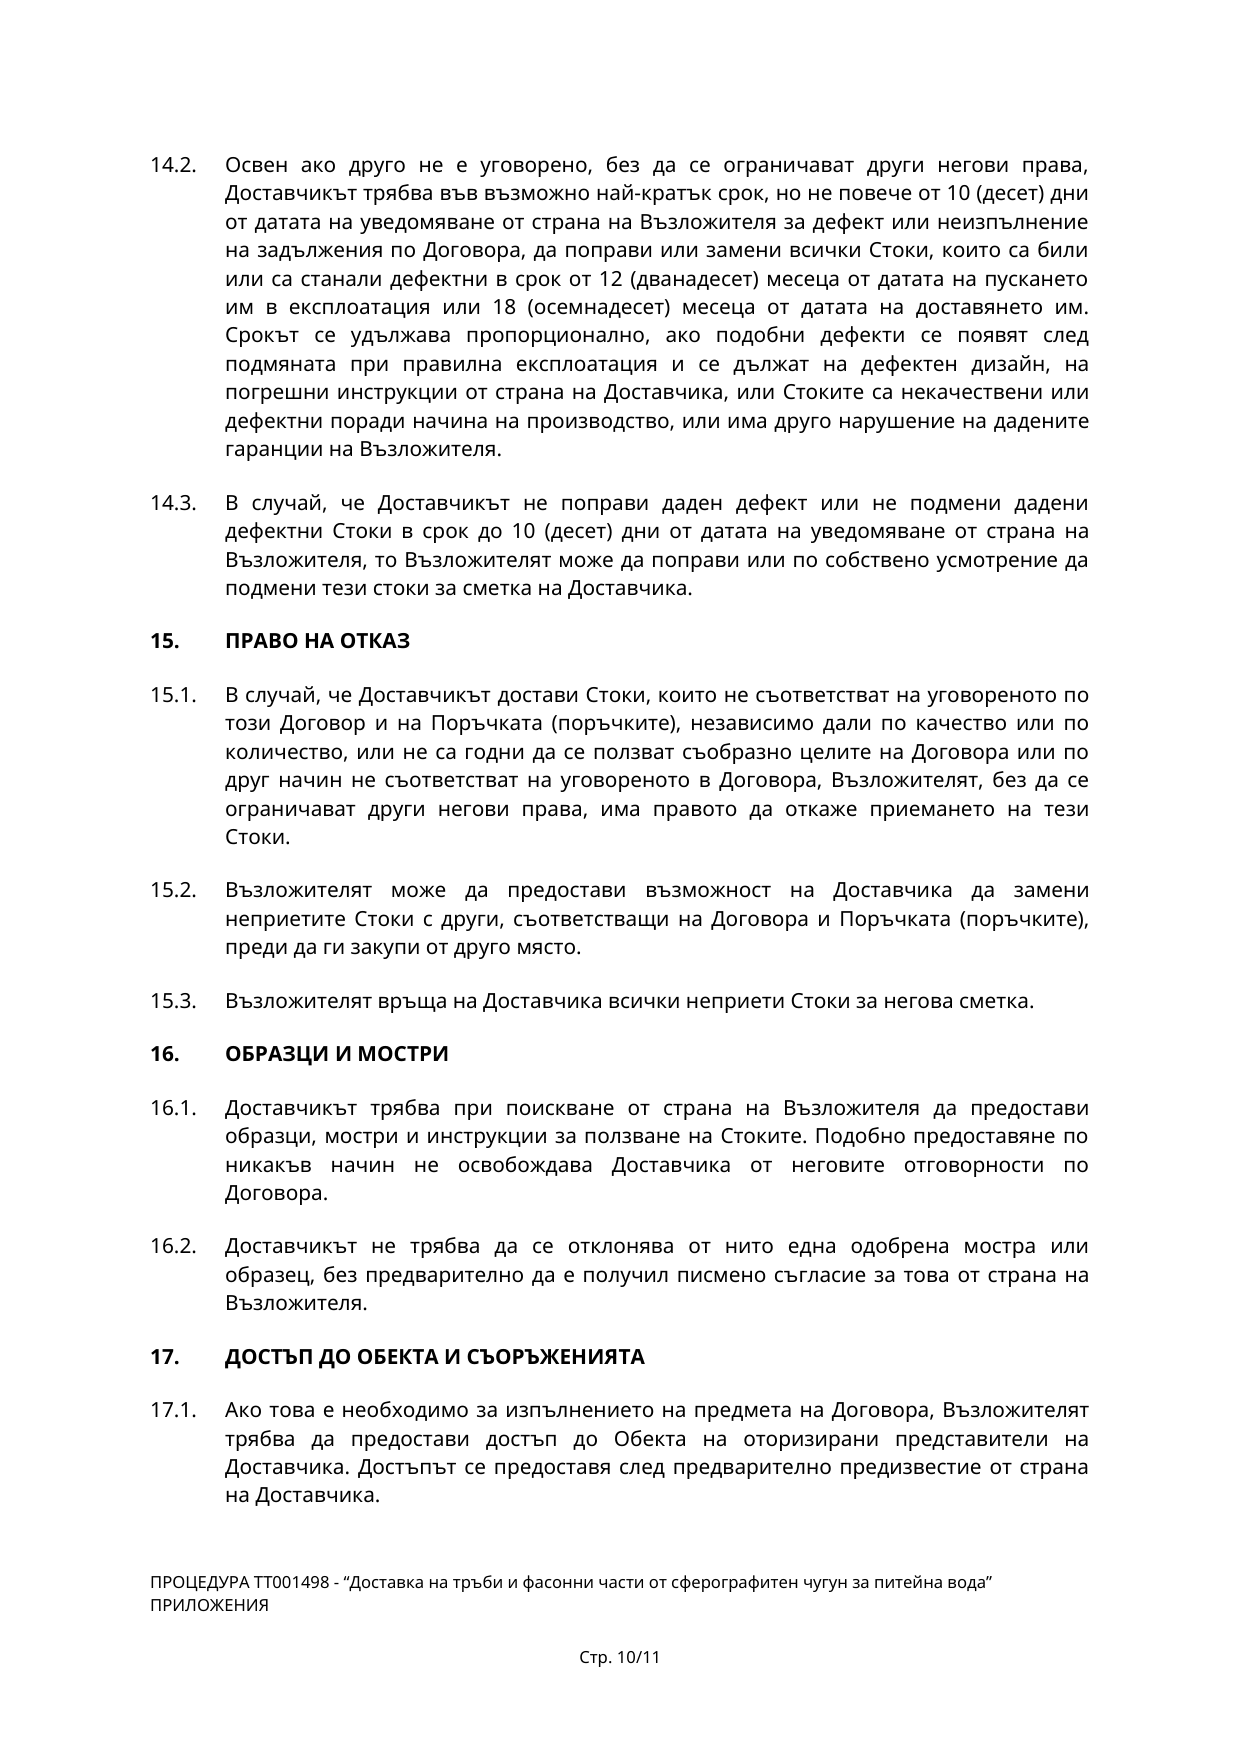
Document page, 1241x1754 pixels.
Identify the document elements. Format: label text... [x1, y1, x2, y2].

list Ако това е необходимо за изпълнението на предмета на Договора, Възложителят трябва да предостави достъп до Обекта на оторизирани представители на Доставчика. Достъпът се предоставя след предварително предизвестие от страна на Доставчика. [150, 1395, 1090, 1509]
list ДОСТЪП ДО ОБЕКТА И СЪОРЪЖЕНИЯТА [150, 1342, 1090, 1370]
list Доставчикът не трябва да се отклонява от нито една одобрена мостра или образец, без предварително да е получил писмено съгласие за това от страна на Възложителя. [150, 1232, 1090, 1317]
list Възложителят връща на Доставчика всички неприети Стоки за негова сметка. [150, 986, 1090, 1014]
list В случай, че Доставчикът достави Стоки, които не съответстват на уговореното по този Договор и на Поръчката (поръчките), независимо дали по качество или по количество, или не са годни да се ползват съобразно целите на Договора или по друг начин не съответстват на уговореното в Договора, Възложителят, без да се ограничават други негови права, има правото да откаже приемането на тези Стоки. [150, 680, 1090, 851]
list ОБРАЗЦИ И МОСТРИ [150, 1039, 1090, 1068]
list ПРАВО НА ОТКАЗ [150, 627, 1090, 655]
list В случай, че Доставчикът не поправи даден дефект или не подмени дадени дефектни Стоки в срок до 10 (десет) дни от датата на уведомяване от страна на Възложителя, то Възложителят може да поправи или по собствено усмотрение да подмени тези стоки за сметка на Доставчика. [150, 488, 1090, 602]
list Освен ако друго не е уговорено, без да се ограничават други негови права, Доставчикът трябва във възможно най-кратък срок, но не повече от 10 (десет) дни от датата на уведомяване от страна на Възложителя за дефект или неизпълнение на задължения по Договора, да поправи или замени всички Стоки, които са били или са станали дефектни в срок от 12 (дванадесет) месеца от датата на пускането им в експлоатация или 18 (осемнадесет) месеца от датата на доставянето им. Срокът се удължава пропорционално, ако подобни дефекти се появят след подмяната при правилна експлоатация и се дължат на дефектен дизайн, на погрешни инструкции от страна на Доставчика, или Стоките са некачествени или дефектни поради начина на производство, или има друго нарушение на дадените гаранции на Възложителя. [150, 150, 1090, 463]
list Възложителят може да предостави възможност на Доставчика да замени неприетите Стоки с други, съответстващи на Договора и Поръчката (поръчките), преди да ги закупи от друго място. [150, 876, 1090, 961]
list Доставчикът трябва при поискване от страна на Възложителя да предостави образци, мостри и инструкции за ползване на Стоките. Подобно предоставяне по никакъв начин не освобождава Доставчика от неговите отговорности по Договора. [150, 1093, 1090, 1207]
